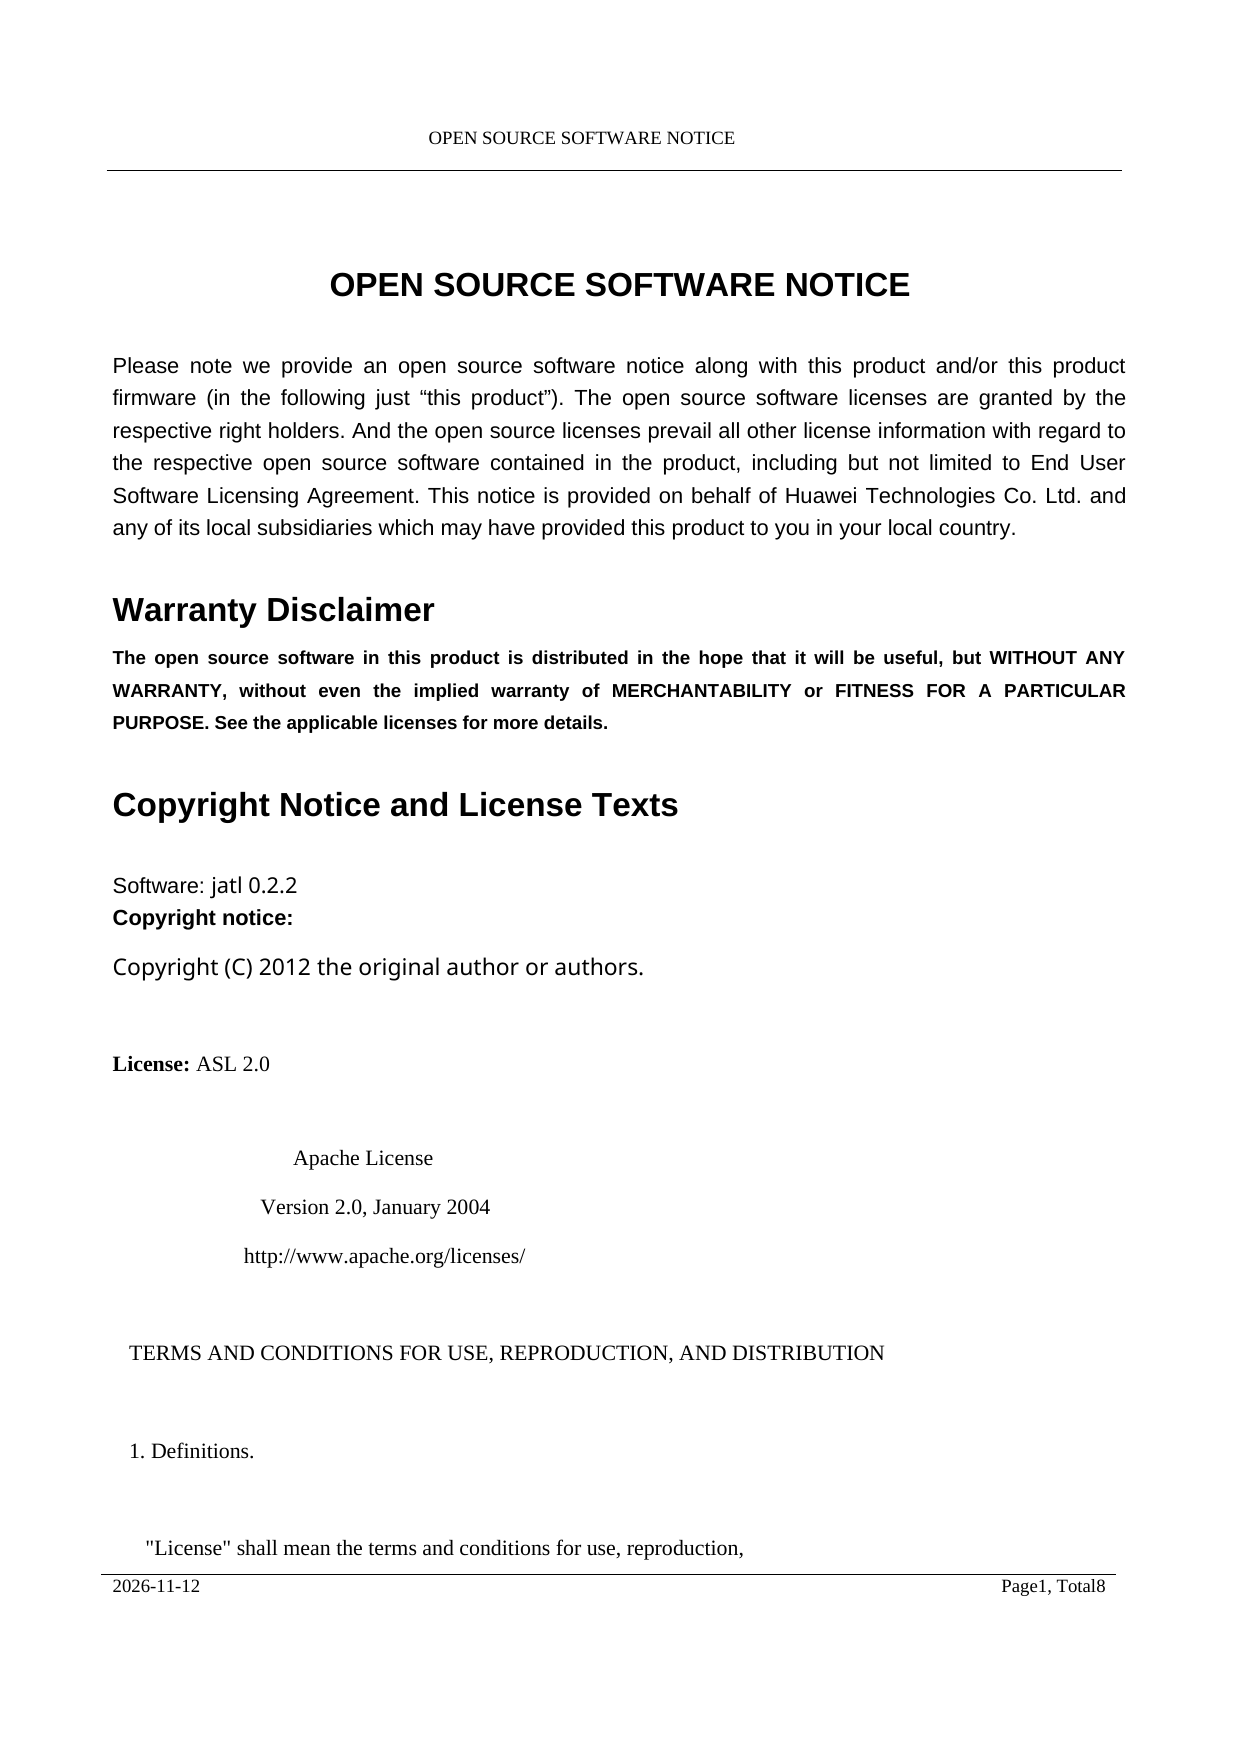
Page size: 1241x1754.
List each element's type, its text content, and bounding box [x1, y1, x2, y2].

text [112, 1093, 1128, 1564]
text OPEN SOURCE SOFTWARE NOTICE [112, 251, 1128, 316]
text Warranty Disclaimer [112, 576, 1128, 641]
text Copyright Notice and License Texts [112, 771, 1128, 836]
text Software: jatl 0.2.2 [112, 869, 1128, 901]
text Copyright notice: Copyright (C) 2012 the original author or authors. [112, 901, 1128, 1031]
text License: ASL 2.0 [112, 1048, 1128, 1080]
text The open source software in this product is distributed in the hope that it will be useful, but WITHOUT ANY WARRANTY, without even the implied warranty of MERCHANTABILITY or FITNESS FOR A PARTICULAR PURPOSE. See the applicable licenses for more details. [112, 641, 1128, 739]
text Please note we provide an open source software notice along with this product and/or this product firmware (in the following just “this product”). The open source software licenses are granted by the respective right holders. And the open source licenses prevail all other license information with regard to the respective open source software contained in the product, including but not limited to End User Software Licensing Agreement. This notice is provided on behalf of Huawei Technologies Co. Ltd. and any of its local subsidiaries which may have provided this product to you in your local country. [112, 349, 1128, 544]
